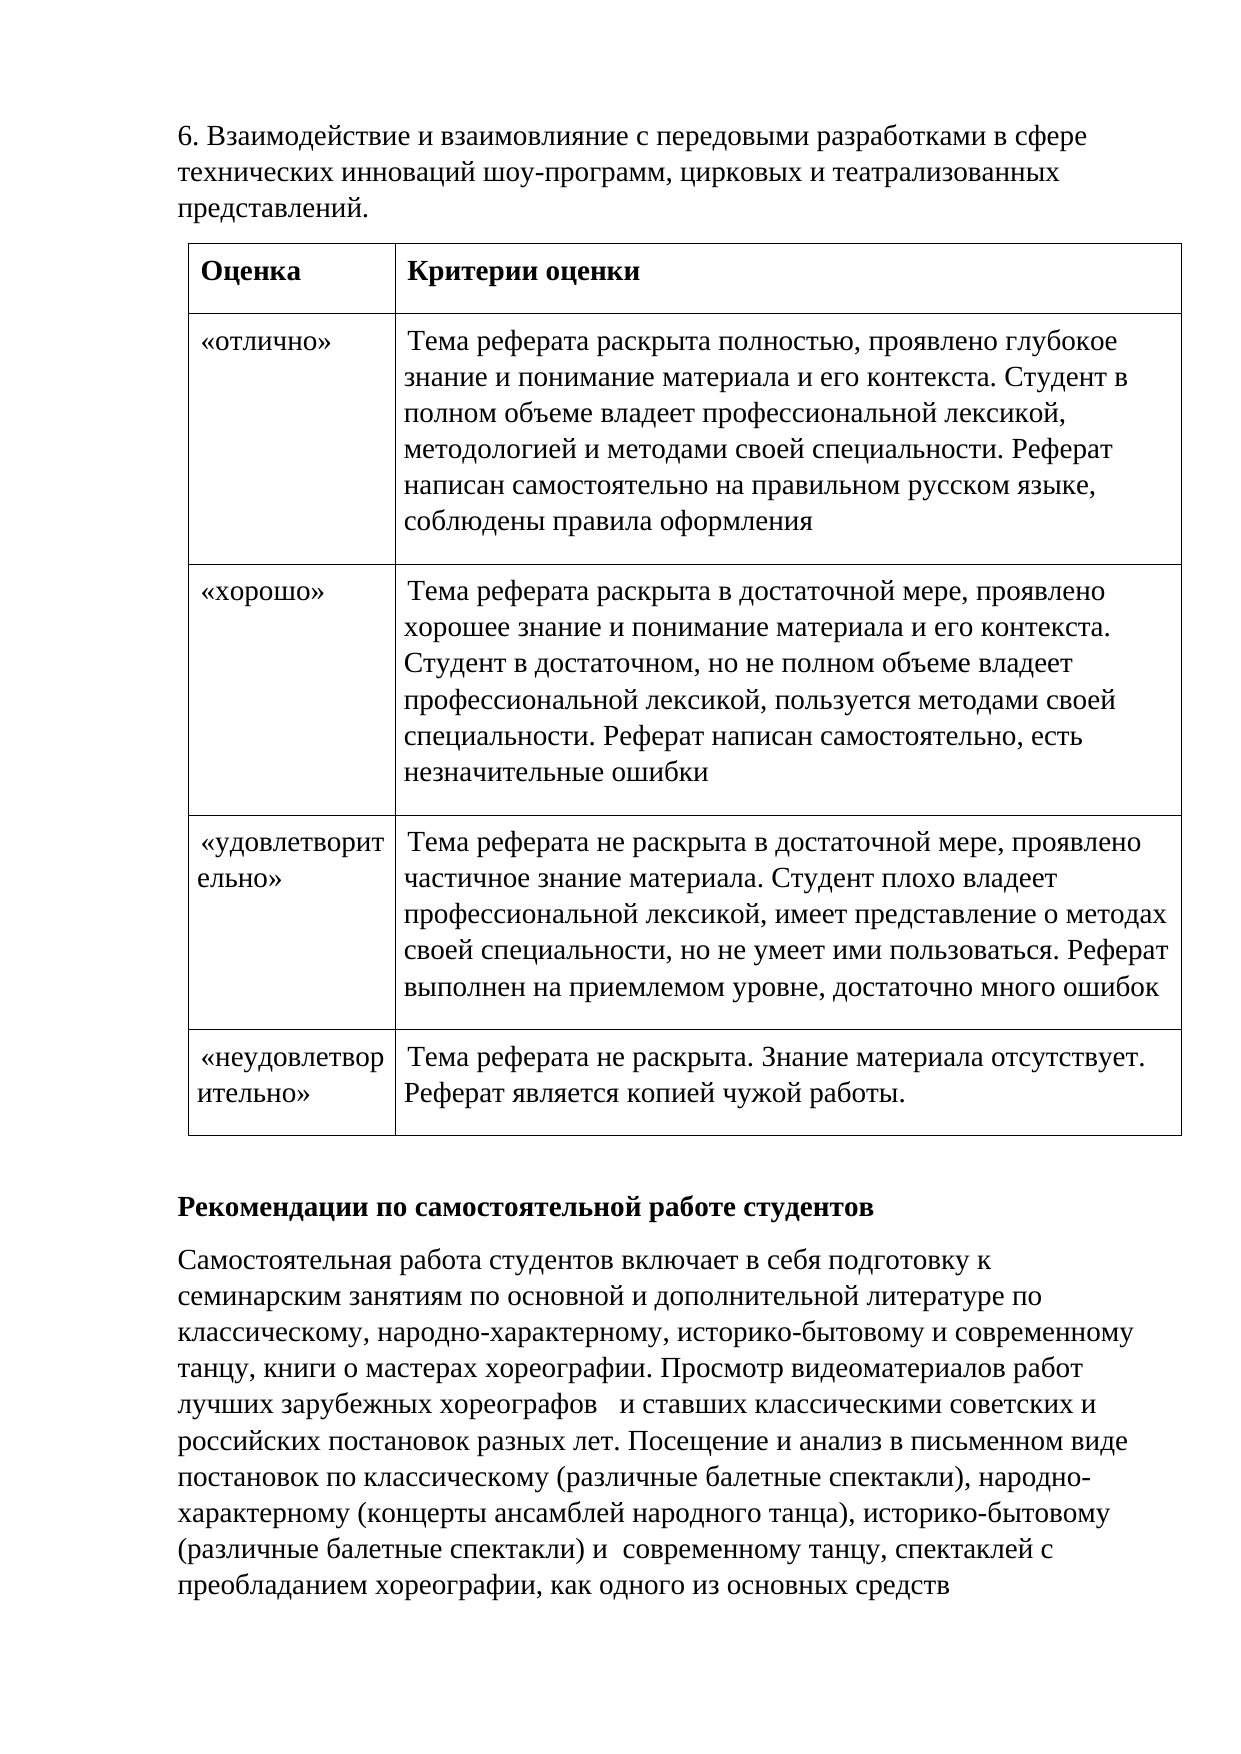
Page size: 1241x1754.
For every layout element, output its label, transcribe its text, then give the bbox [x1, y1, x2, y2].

table_cell «неудовлетворительно» [189, 1030, 395, 1135]
table_cell Тема реферата раскрыта полностью, проявлено глубокое знание и понимание материала и его контекста. Студент в полном объеме владеет профессиональной лексикой, методологией и методами своей специальности. Реферат написан самостоятельно на правильном русском языке, соблюдены правила оформления [396, 314, 1181, 564]
text Рекомендации по самостоятельной работе студентов [177, 1189, 1152, 1223]
table_cell «удовлетворительно» [189, 816, 395, 1029]
table_header Оценка [189, 244, 395, 313]
table_cell «отлично» [189, 314, 395, 564]
table_cell Тема реферата не раскрыта в достаточной мере, проявлено частичное знание материала. Студент плохо владеет профессиональной лексикой, имеет представление о методах своей специальности, но не умеет ими пользоваться. Реферат выполнен на приемлемом уровне, достаточно много ошибок [396, 816, 1181, 1029]
table_cell Тема реферата не раскрыта. Знание материала отсутствует. Реферат является копией чужой работы. [396, 1030, 1181, 1135]
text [177, 1242, 1152, 1601]
table_cell «хорошо» [189, 565, 395, 815]
text 6. Взаимодействие и взаимовлияние с передовыми разработками в сфере технических инноваций шоу-программ, цирковых и театрализованных представлений. [177, 118, 1152, 224]
table_cell Тема реферата раскрыта в достаточной мере, проявлено хорошее знание и понимание материала и его контекста. Студент в достаточном, но не полном объеме владеет профессиональной лексикой, пользуется методами своей специальности. Реферат написан самостоятельно, есть незначительные ошибки [396, 565, 1181, 815]
table_header Критерии оценки [396, 244, 1181, 313]
